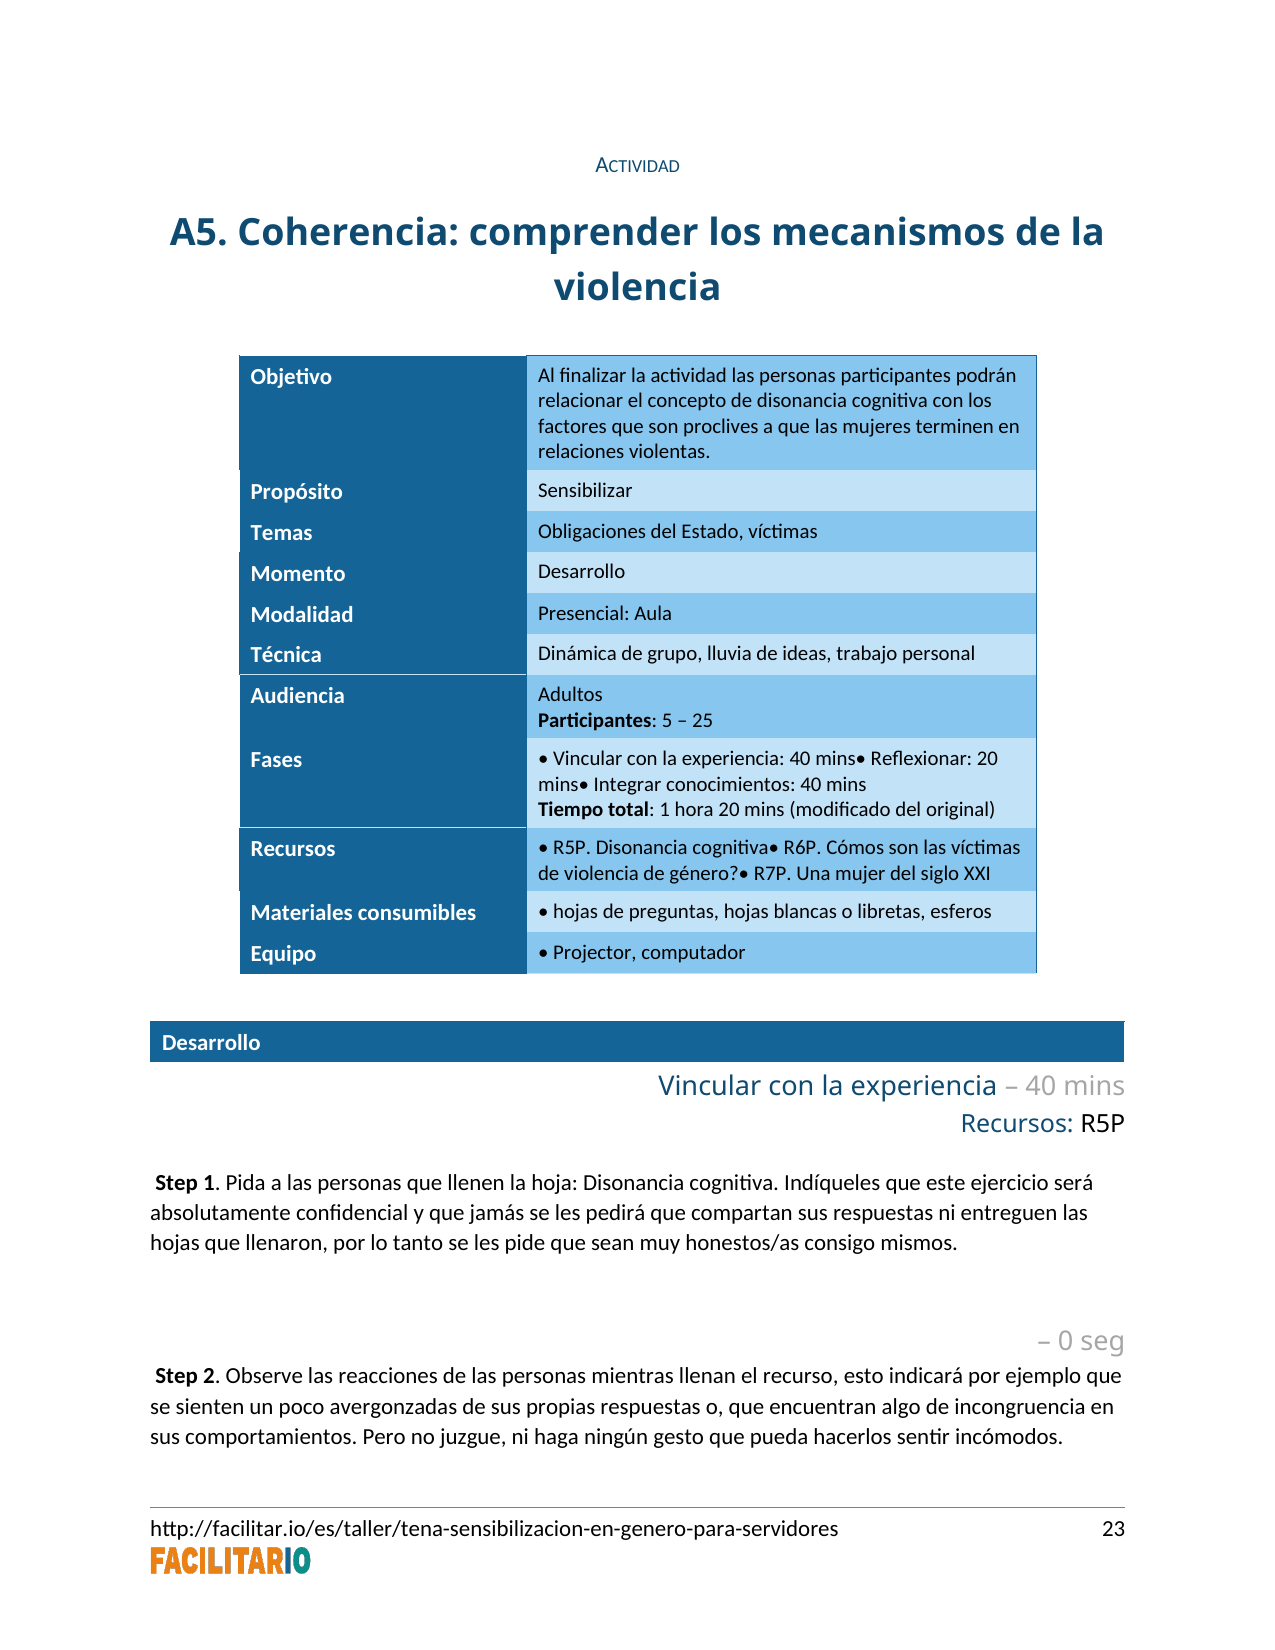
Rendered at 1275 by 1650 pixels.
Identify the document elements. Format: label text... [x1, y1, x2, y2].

subtitle – 0 seg [150, 1322, 1125, 1359]
table_cell Sensibilizar [527, 470, 1036, 511]
table_header Al finalizar la actividad las personas participantes podrán relacionar el concepto de disonancia cognitiva con los factores que son proclives a que las mujeres terminen en relaciones violentas. [527, 356, 1036, 470]
table_cell Fases [240, 739, 526, 827]
table_cell Materiales consumibles [240, 892, 526, 932]
table_cell Obligaciones del Estado, víctimas [527, 511, 1036, 552]
table_cell Adultos Participantes: 5 – 25 [527, 675, 1036, 738]
picture [145, 1544, 315, 1576]
table_cell Desarrollo [527, 552, 1036, 593]
table_cell • R5P. Disonancia cognitiva [527, 828, 1036, 891]
table_cell Presencial: Aula [527, 593, 1036, 634]
table_cell Equipo [240, 933, 526, 973]
table_cell • Vincular con la experiencia: 40 mins Tiempo total: 1 hora 20 mins (modificado del original) [527, 738, 1036, 827]
text Step 1. Pida a las personas que llenen la hoja: Disonancia cognitiva. Indíqueles que este ejercicio será absolutamente confidencial y que jamás se les pedirá que compartan sus respuestas ni entreguen las hojas que llenaron, por lo tanto se les pide que sean muy honestos/as consigo mismos. [150, 1168, 1125, 1256]
table_cell Recursos [240, 829, 526, 891]
subtitle Vincular con la experiencia – 40 mins [150, 1066, 1125, 1103]
table_cell Propósito [240, 471, 526, 511]
table_cell Modalidad [240, 594, 526, 634]
table_cell Dinámica de grupo, lluvia de ideas, trabajo personal [527, 634, 1036, 674]
table_cell Técnica [240, 635, 526, 674]
table_cell • hojas de preguntas, hojas blancas o libretas, esferos [527, 891, 1036, 932]
table_cell Audiencia [240, 676, 526, 738]
table_cell Temas [240, 512, 526, 552]
table_header Desarrollo [151, 1022, 1124, 1062]
text Step 2. Observe las reacciones de las personas mientras llenan el recurso, esto indicará por ejemplo que se sienten un poco avergonzadas de sus propias respuestas o, que encuentran algo de incongruencia en sus comportamientos. Pero no juzgue, ni haga ningún gesto que pueda hacerlos sentir incómodos. [150, 1362, 1125, 1450]
table_header Objetivo [240, 356, 526, 470]
text Actividad [150, 150, 1125, 178]
text Recursos: R5P [150, 1106, 1125, 1140]
table_cell Momento [240, 553, 526, 593]
table_cell • Projector, computador [527, 932, 1036, 973]
subtitle A5. Coherencia: comprender los mecanismos de la violencia [150, 205, 1125, 311]
